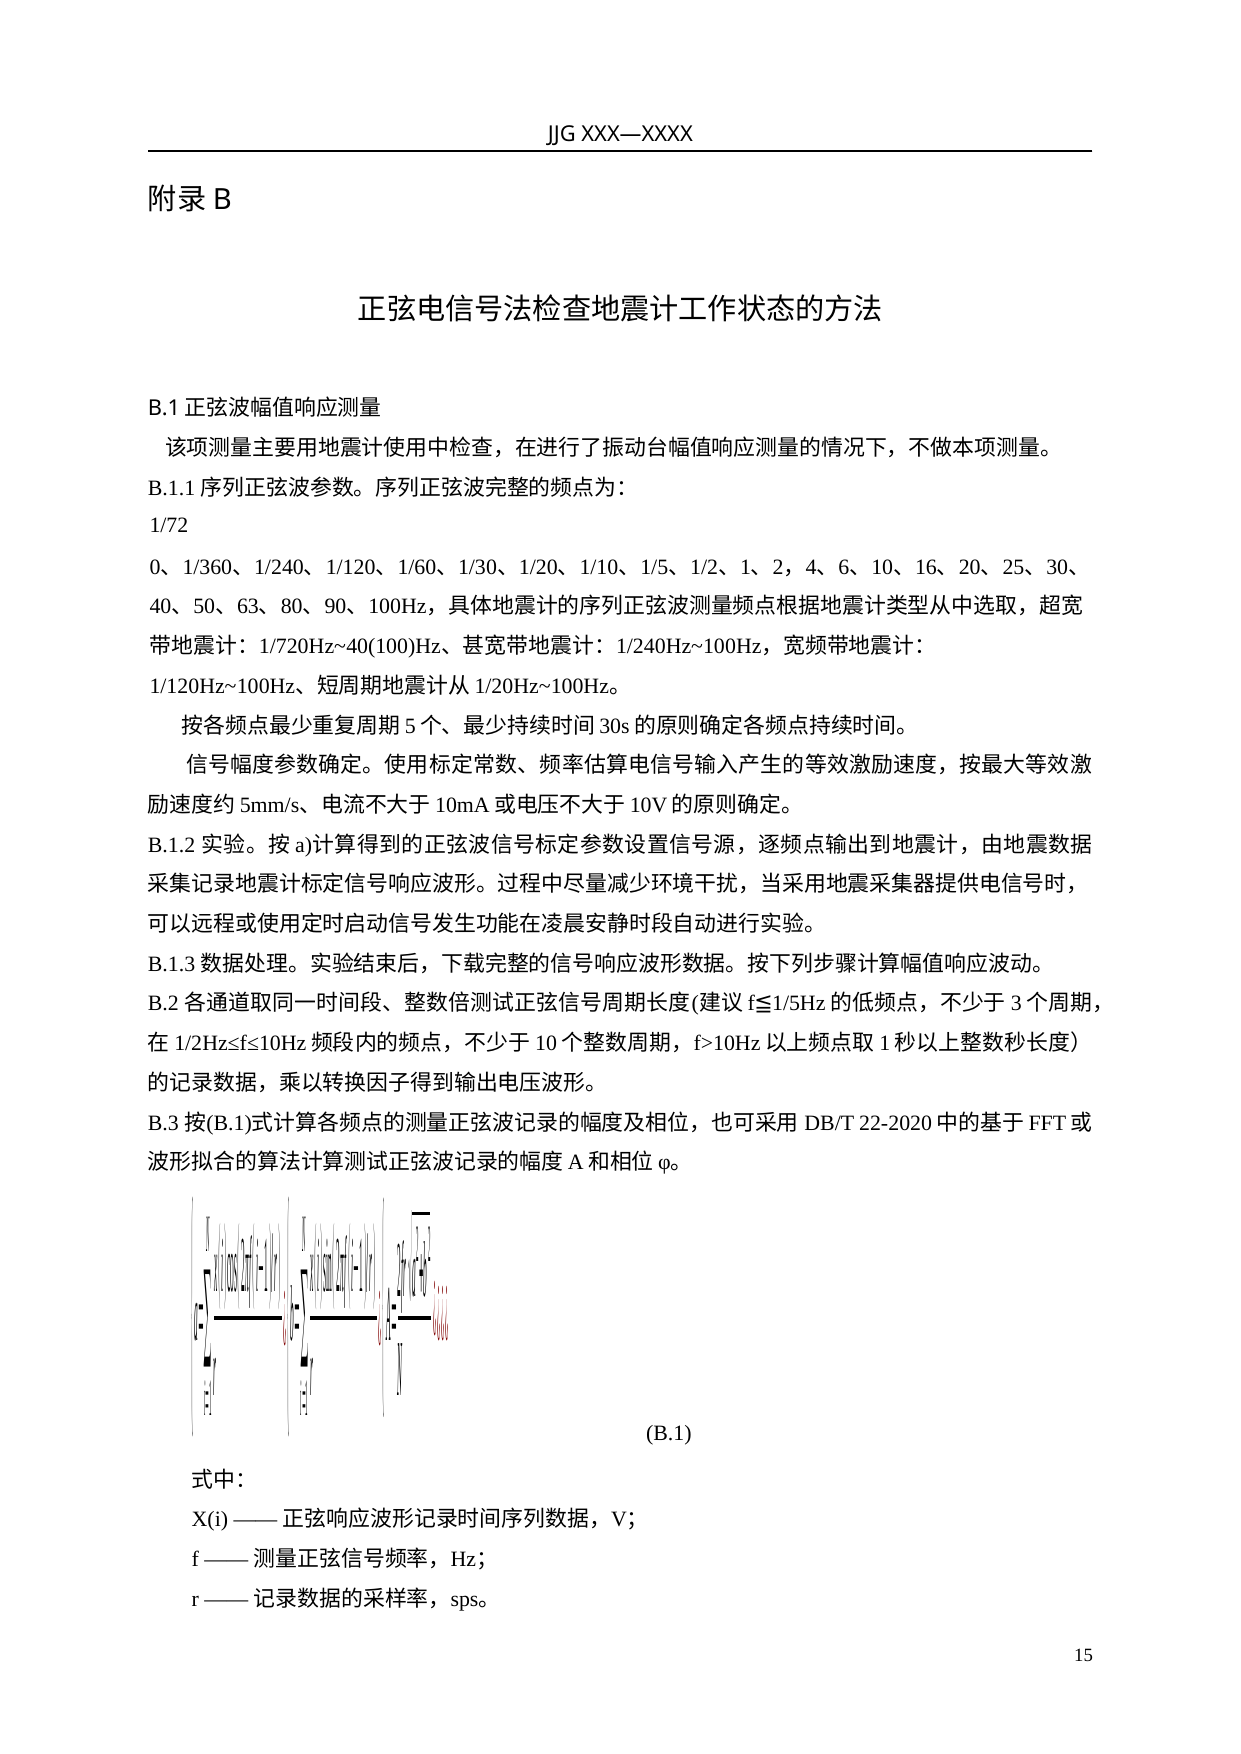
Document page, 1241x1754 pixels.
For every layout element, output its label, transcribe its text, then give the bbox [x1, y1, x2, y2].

text B.1.3 数据处理。实验结束后，下载完整的信号响应波形数据。按下列步骤计算幅值响应波动。 [148, 942, 1092, 981]
list B.1.1 序列正弦波参数。序列正弦波完整的频点为：1/720、1/360、1/240、1/120、1/60、1/30、1/20、1/10、1/5、1/2、1、2，4、6、10、16、20、25、30、40、50、63、80、90、100Hz，具体地震计的序列正弦波测量频点根据地震计类型从中选取，超宽带地震计：1/720Hz~40(100)Hz、甚宽带地震计：1/240Hz~100Hz，宽频带地震计：1/120Hz~100Hz、短周期地震计从1/20Hz~100Hz。 [148, 466, 1092, 704]
text 该项测量主要用地震计使用中检查，在进行了振动台幅值响应测量的情况下，不做本项测量。 [148, 426, 1092, 466]
list B.1正弦波幅值响应测量 [148, 386, 1092, 426]
text 式中： [148, 1458, 1092, 1497]
list 正弦电信号法检查地震计工作状态的方法 [148, 267, 1092, 346]
text r —— 记录数据的采样率，sps。 [148, 1577, 1092, 1616]
text 信号幅度参数确定。使用标定常数、频率估算电信号输入产生的等效激励速度，按最大等效激励速度约5mm/s、电流不大于10mA或电压不大于10V的原则确定。 [148, 743, 1092, 823]
text f —— 测量正弦信号频率，Hz； [148, 1537, 1092, 1577]
text (B.1) [148, 1180, 1092, 1458]
text B.2 各通道取同一时间段、整数倍测试正弦信号周期长度(建议f≦1/5Hz的低频点，不少于3个周期，在1/2Hz≤f≤10Hz频段内的频点，不少于10个整数周期，f>10Hz以上频点取1秒以上整数秒长度）的记录数据，乘以转换因子得到输出电压波形。 [148, 981, 1092, 1101]
text B.3 按(B.1)式计算各频点的测量正弦波记录的幅度及相位，也可采用DB/T 22-2020中的基于FFT或波形拟合的算法计算测试正弦波记录的幅度A和相位φ。 [148, 1101, 1092, 1180]
text X(i) —— 正弦响应波形记录时间序列数据，V； [148, 1497, 1092, 1537]
text B.1.2 实验。按a)计算得到的正弦波信号标定参数设置信号源，逐频点输出到地震计，由地震数据采集记录地震计标定信号响应波形。过程中尽量减少环境干扰，当采用地震采集器提供电信号时，可以远程或使用定时启动信号发生功能在凌晨安静时段自动进行实验。 [148, 823, 1092, 942]
subtitle 附录 B [148, 157, 1092, 237]
list 按各频点最少重复周期5个、最少持续时间30s的原则确定各频点持续时间。 [148, 704, 1092, 743]
